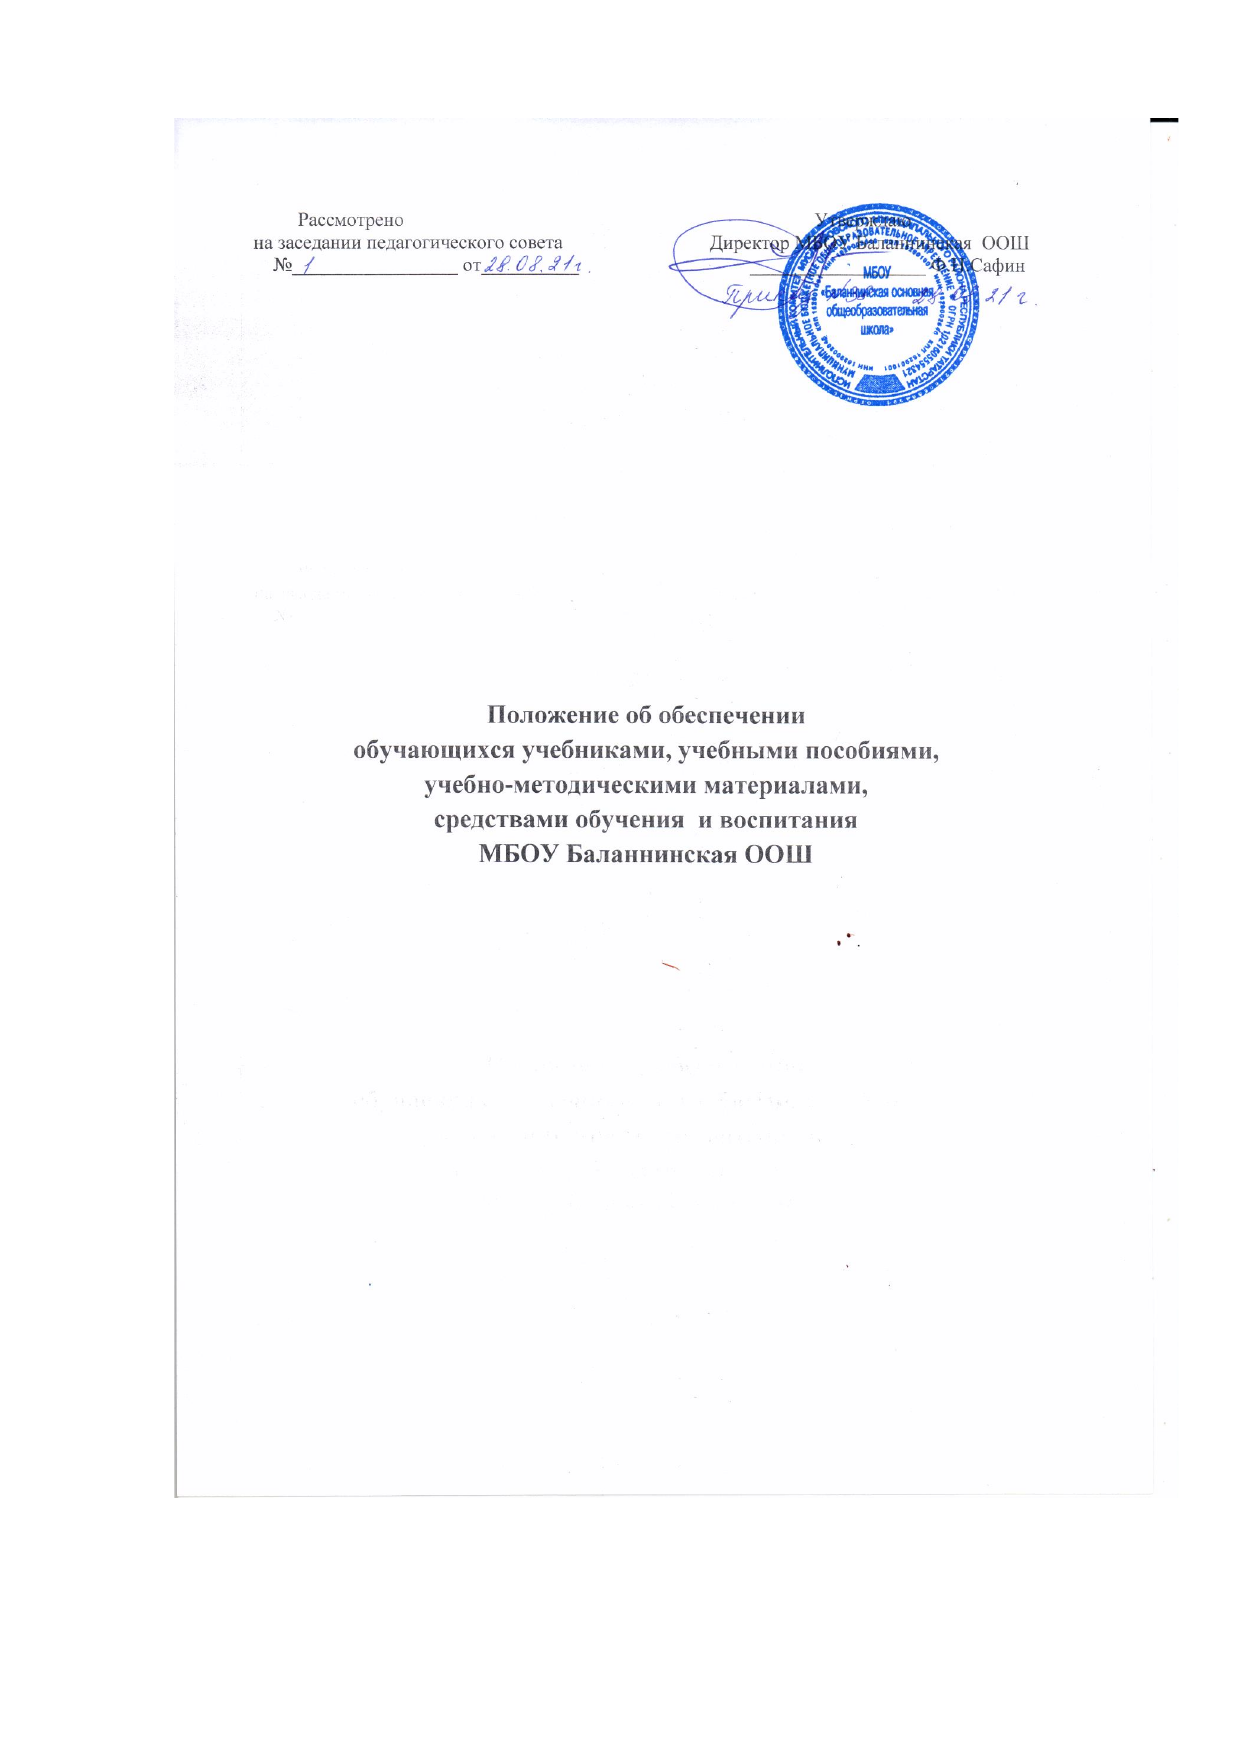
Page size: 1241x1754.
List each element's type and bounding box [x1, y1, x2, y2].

picture [174, 118, 1179, 1499]
